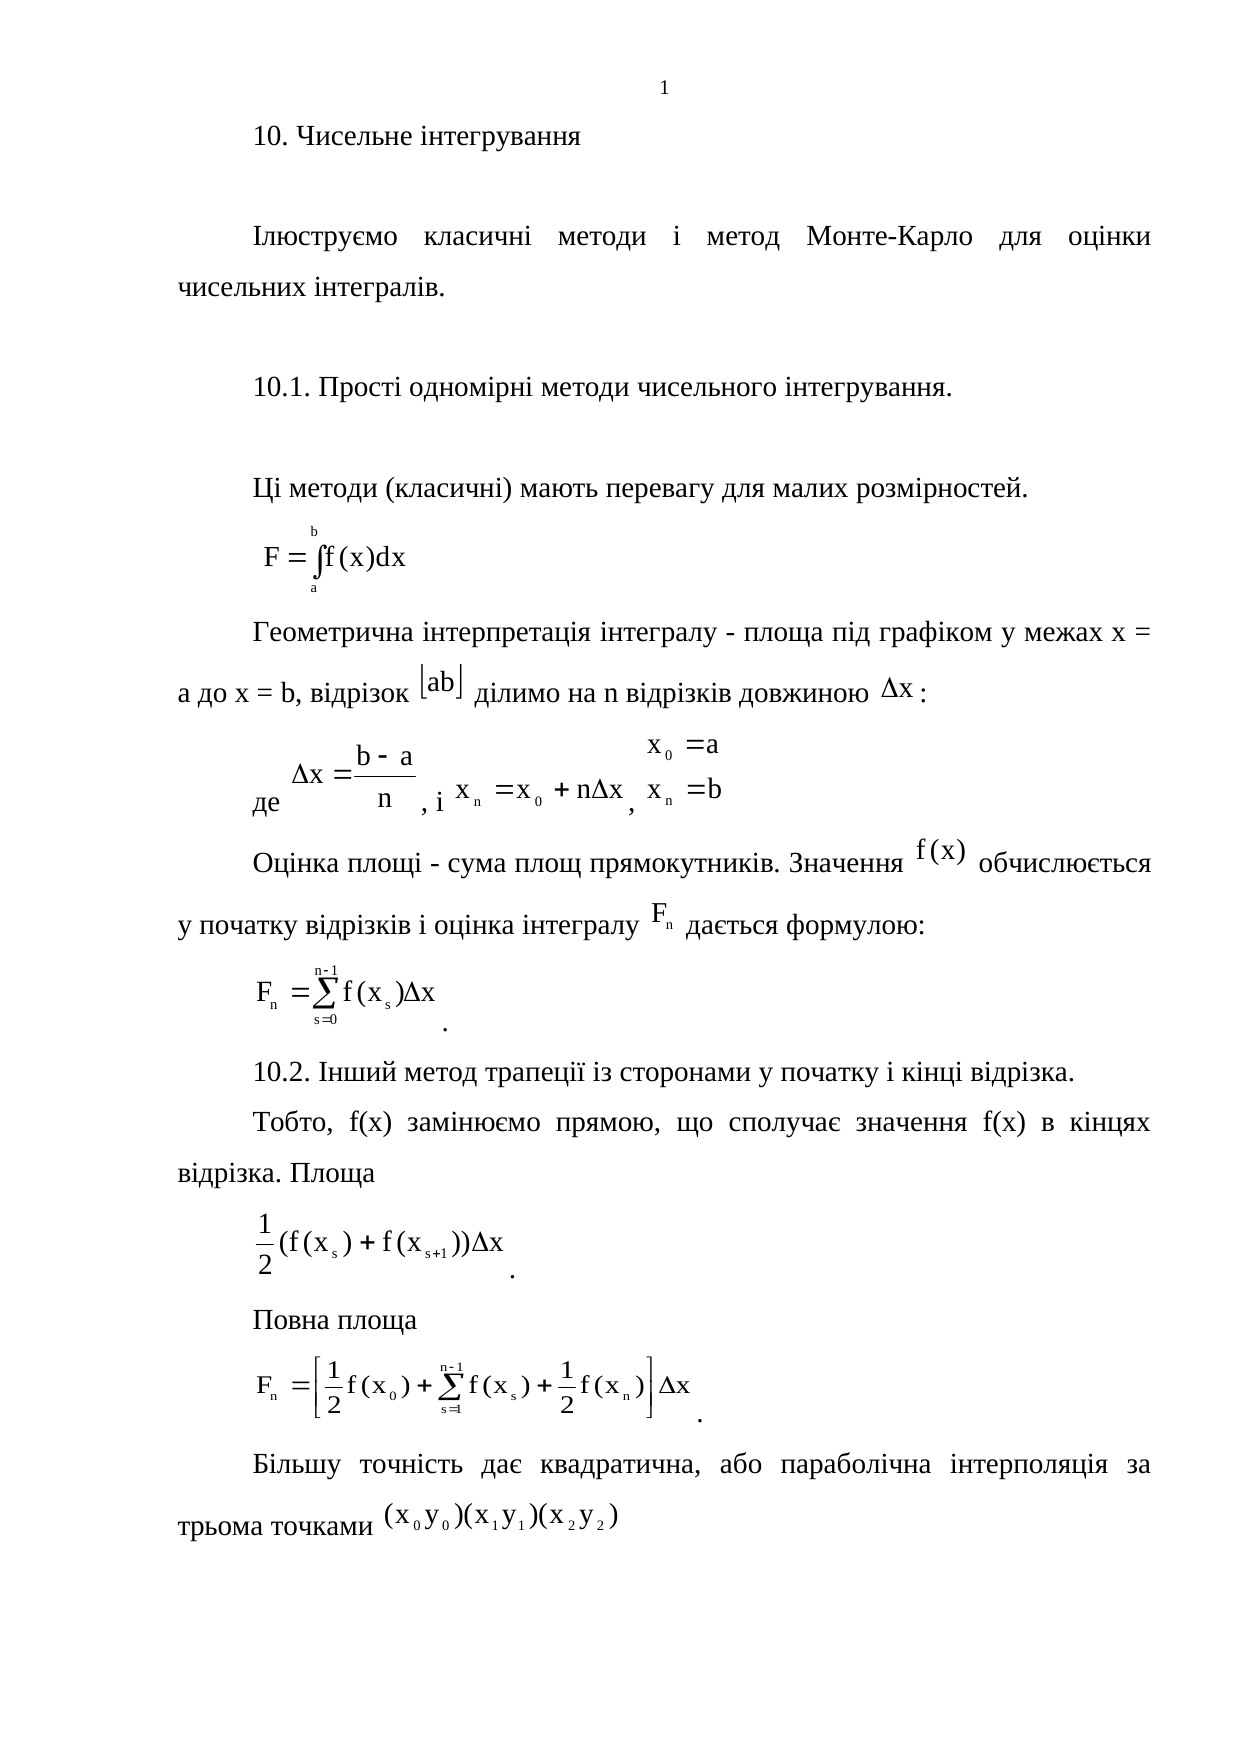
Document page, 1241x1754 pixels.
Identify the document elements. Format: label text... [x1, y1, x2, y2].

text Тобто, f(x) замінюємо прямою, що сполучає значення f(x) в кінцях відрізка. Площа [177, 1105, 1152, 1189]
text Ці методи (класичні) мають перевагу для малих розмірностей. [177, 470, 1152, 504]
text . [177, 958, 1152, 1038]
text 10. Чисельне інтегрування [177, 118, 1152, 152]
text 10.2. Інший метод трапеції із сторонами у початку і кінці відрізка. [177, 1054, 1152, 1088]
text Повна площа [177, 1302, 1152, 1336]
text Оцінка площі - сума площ прямокутників. Значення обчислюється у початку відрізків і оцінка інтегралу дається формулою: [177, 834, 1152, 941]
text Більшу точність дає квадратична, або параболічна інтерполяція за трьома точками [177, 1446, 1152, 1542]
text 10.1. Прості одномірні методи чисельного інтегрування. [177, 370, 1152, 403]
text де , і , [177, 725, 1152, 818]
text Геометрична інтерпретація інтегралу - площа під графіком у межах x = a до x = b, відрізок ділимо на n відрізків довжиною : [177, 614, 1152, 708]
text . [177, 1352, 1152, 1429]
text . [177, 1205, 1152, 1285]
text Ілюструємо класичні методи і метод Монте-Карло для оцінки чисельних інтегралів. [177, 219, 1152, 303]
